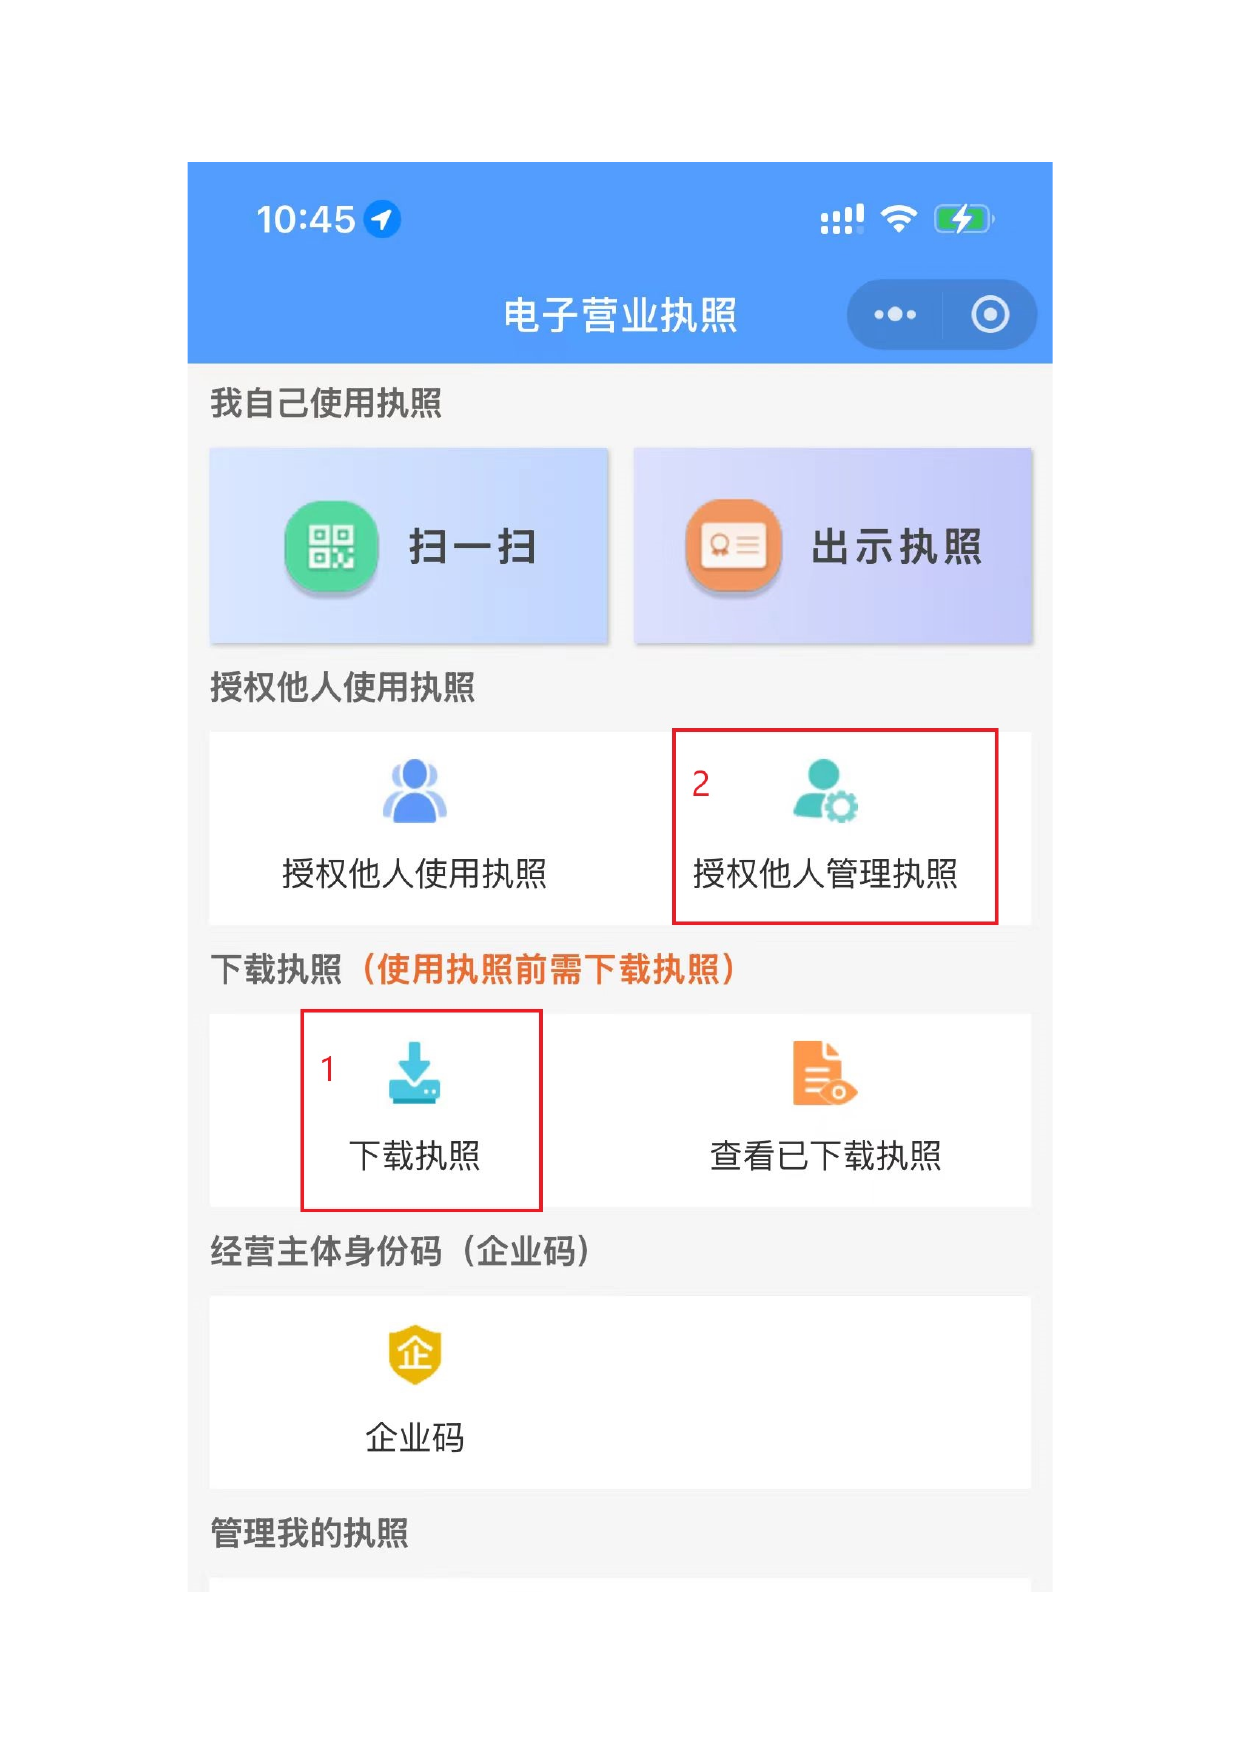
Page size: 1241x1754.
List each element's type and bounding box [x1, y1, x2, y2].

picture [187, 162, 1053, 1592]
